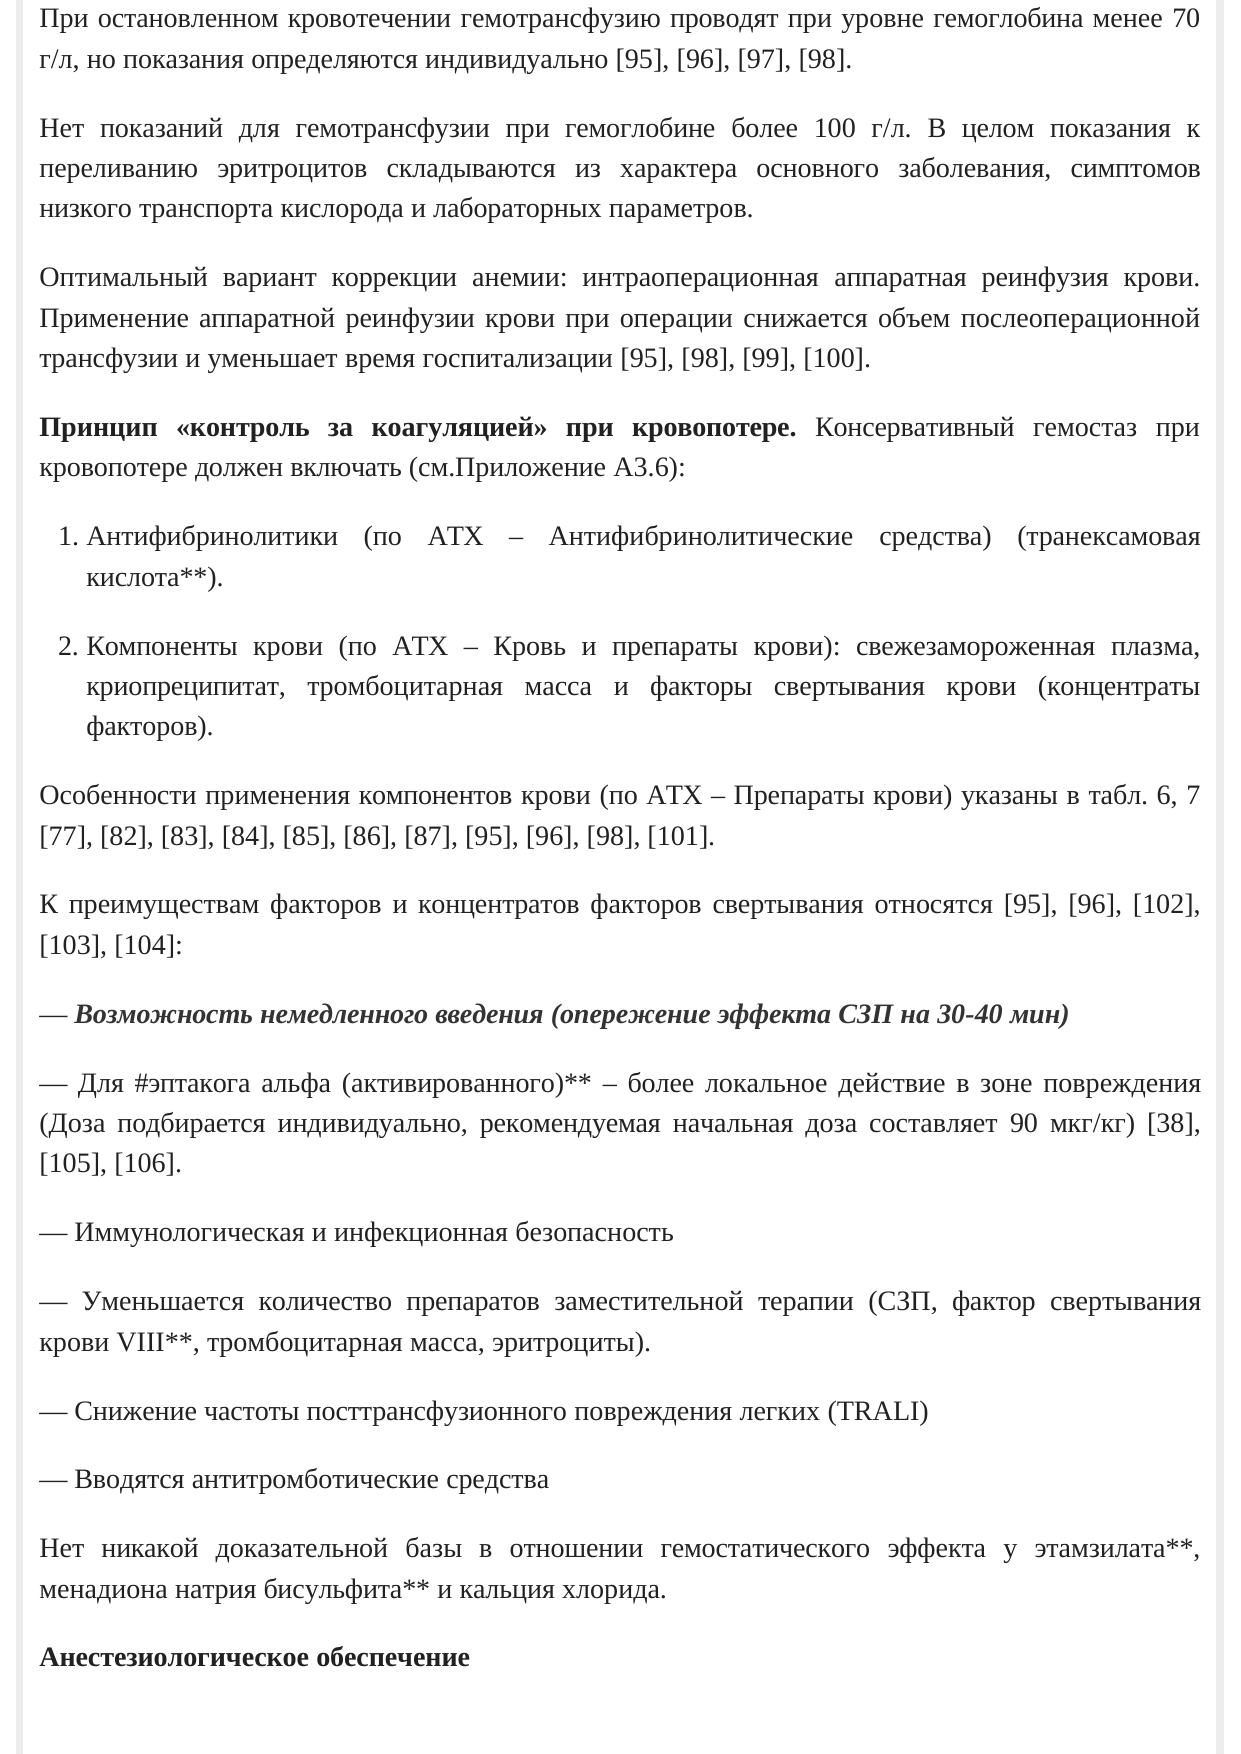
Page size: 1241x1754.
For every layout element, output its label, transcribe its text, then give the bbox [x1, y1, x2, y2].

list Иммунологическая и инфекционная безопасность [39, 1215, 1236, 1248]
text Оптимальный вариант коррекции анемии: интраоперационная аппаратная реинфузия крови. Применение аппаратной реинфузии крови при операции снижается объем послеоперационной трансфузии и уменьшает время госпитализации [95], [98], [99], [100]. [39, 260, 1201, 374]
text К преимуществам факторов и концентратов факторов свертывания относятся [95], [96], [102], [103], [104]: [39, 888, 1201, 960]
text Нет показаний для гемотрансфузии при гемоглобине более 100 г/л. В целом показания к переливанию эритроцитов складываются из характера основного заболевания, симптомов низкого транспорта кислорода и лабораторных параметров. [39, 111, 1201, 224]
list Для #эптакога альфа (активированного)** – более локальное действие в зоне повреждения (Доза подбирается индивидуально, рекомендуемая начальная доза составляет 90 мкг/кг) [38], [105], [106]. [39, 1066, 1201, 1179]
subtitle Анестезиологическое обеспечение [39, 1641, 1236, 1673]
list Вводятся антитромботические средства [39, 1462, 1236, 1495]
text Нет никакой доказательной базы в отношении гемостатического эффекта у этамзилата**, менадиона натрия бисульфита** и кальция хлорида. [39, 1531, 1201, 1604]
subtitle Возможность немедленного введения (опережение эффекта СЗП на 30-40 мин) [39, 997, 1236, 1029]
list Антифибринолитики (по АТХ – Антифибринолитические средства) (транексамовая кислота**). [58, 519, 1201, 592]
list Компоненты крови (по АТХ – Кровь и препараты крови): свежезамороженная плазма, криопреципитат, тромбоцитарная масса и факторы свертывания крови (концентраты факторов). [58, 629, 1201, 742]
list Снижение частоты посттрансфузионного повреждения легких (TRALI) [39, 1393, 1236, 1426]
text При остановленном кровотечении гемотрансфузию проводят при уровне гемоглобина менее 70 г/л, но показания определяются индивидуально [95], [96], [97], [98]. [39, 1, 1200, 74]
text Особенности применения компонентов крови (по АТХ – Препараты крови) указаны в табл. 6, 7 [77], [82], [83], [84], [85], [86], [87], [95], [96], [98], [101]. [39, 778, 1201, 851]
text Принцип «контроль за коагуляцией» при кровопотере. Консервативный гемостаз при кровопотере должен включать (см.Приложение А3.6): [39, 410, 1200, 483]
list Уменьшается количество препаратов заместительной терапии (СЗП, фактор свертывания крови VIII**, тромбоцитарная масса, эритроциты). [39, 1284, 1201, 1357]
